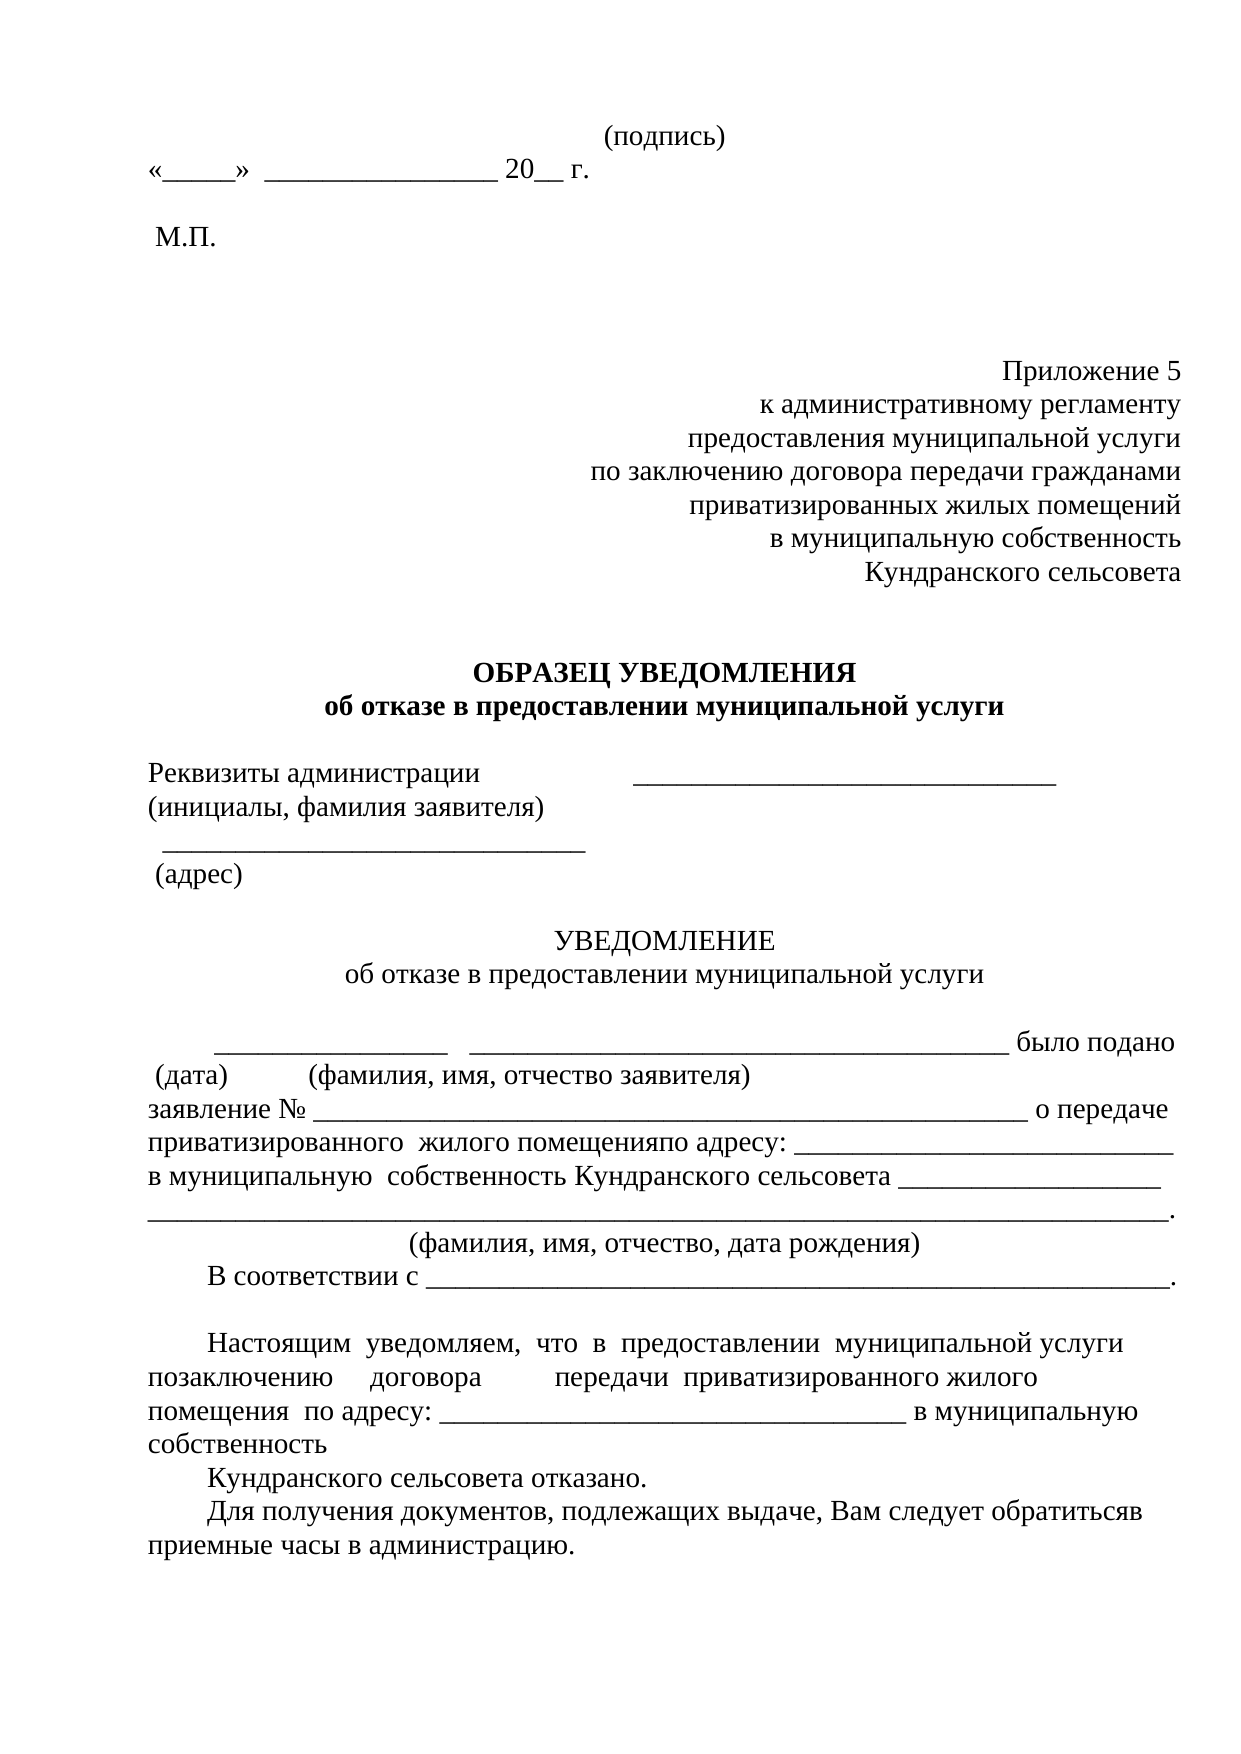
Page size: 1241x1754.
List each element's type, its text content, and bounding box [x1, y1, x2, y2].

text (дата) (фамилия, имя, отчество заявителя) [148, 1057, 1181, 1091]
text (инициалы, фамилия заявителя) [148, 789, 1181, 822]
text ______________________________________________________________________. [148, 1191, 1181, 1225]
text Для получения документов, подлежащих выдаче, Вам следует обратитьсяв приемные часы в администрацию. [148, 1493, 1181, 1560]
text предоставления муниципальной услуги [148, 420, 1181, 453]
text Кундранского сельсовета [148, 554, 1181, 588]
text М.П. [148, 219, 1181, 252]
text (подпись) [148, 118, 1181, 152]
text в муниципальную собственность [148, 521, 1181, 554]
text Кундранского сельсовета отказано. [148, 1460, 1181, 1493]
text заявление № _________________________________________________ о передаче приватизированного жилого помещенияпо адресу: __________________________ в муниципальную собственность Кундранского сельсовета __________________ [148, 1091, 1181, 1191]
text (фамилия, имя, отчество, дата рождения) [148, 1225, 1181, 1258]
text _____________________________ [148, 822, 1181, 856]
text В соответствии с ___________________________________________________. [148, 1258, 1181, 1292]
text УВЕДОМЛЕНИЕ [148, 923, 1181, 957]
text приватизированных жилых помещений [148, 487, 1181, 521]
text ________________ _____________________________________ было подано [148, 1024, 1181, 1057]
text Реквизиты администрации _____________________________ [148, 755, 1181, 789]
text Настоящим уведомляем, что в предоставлении муниципальной услуги позаключению договора передачи приватизированного жилого помещения по адресу: ________________________________ в муниципальную собственность [148, 1326, 1181, 1460]
text «_____» ________________ 20__ г. [148, 152, 1181, 185]
text (адрес) [148, 856, 1181, 889]
text к административному регламенту [148, 386, 1181, 420]
text Приложение 5 [148, 353, 1181, 386]
text по заключению договора передачи гражданами [148, 453, 1181, 487]
text ОБРАЗЕЦ УВЕДОМЛЕНИЯ [148, 655, 1181, 688]
text об отказе в предоставлении муниципальной услуги [148, 957, 1181, 990]
text об отказе в предоставлении муниципальной услуги [148, 688, 1181, 722]
